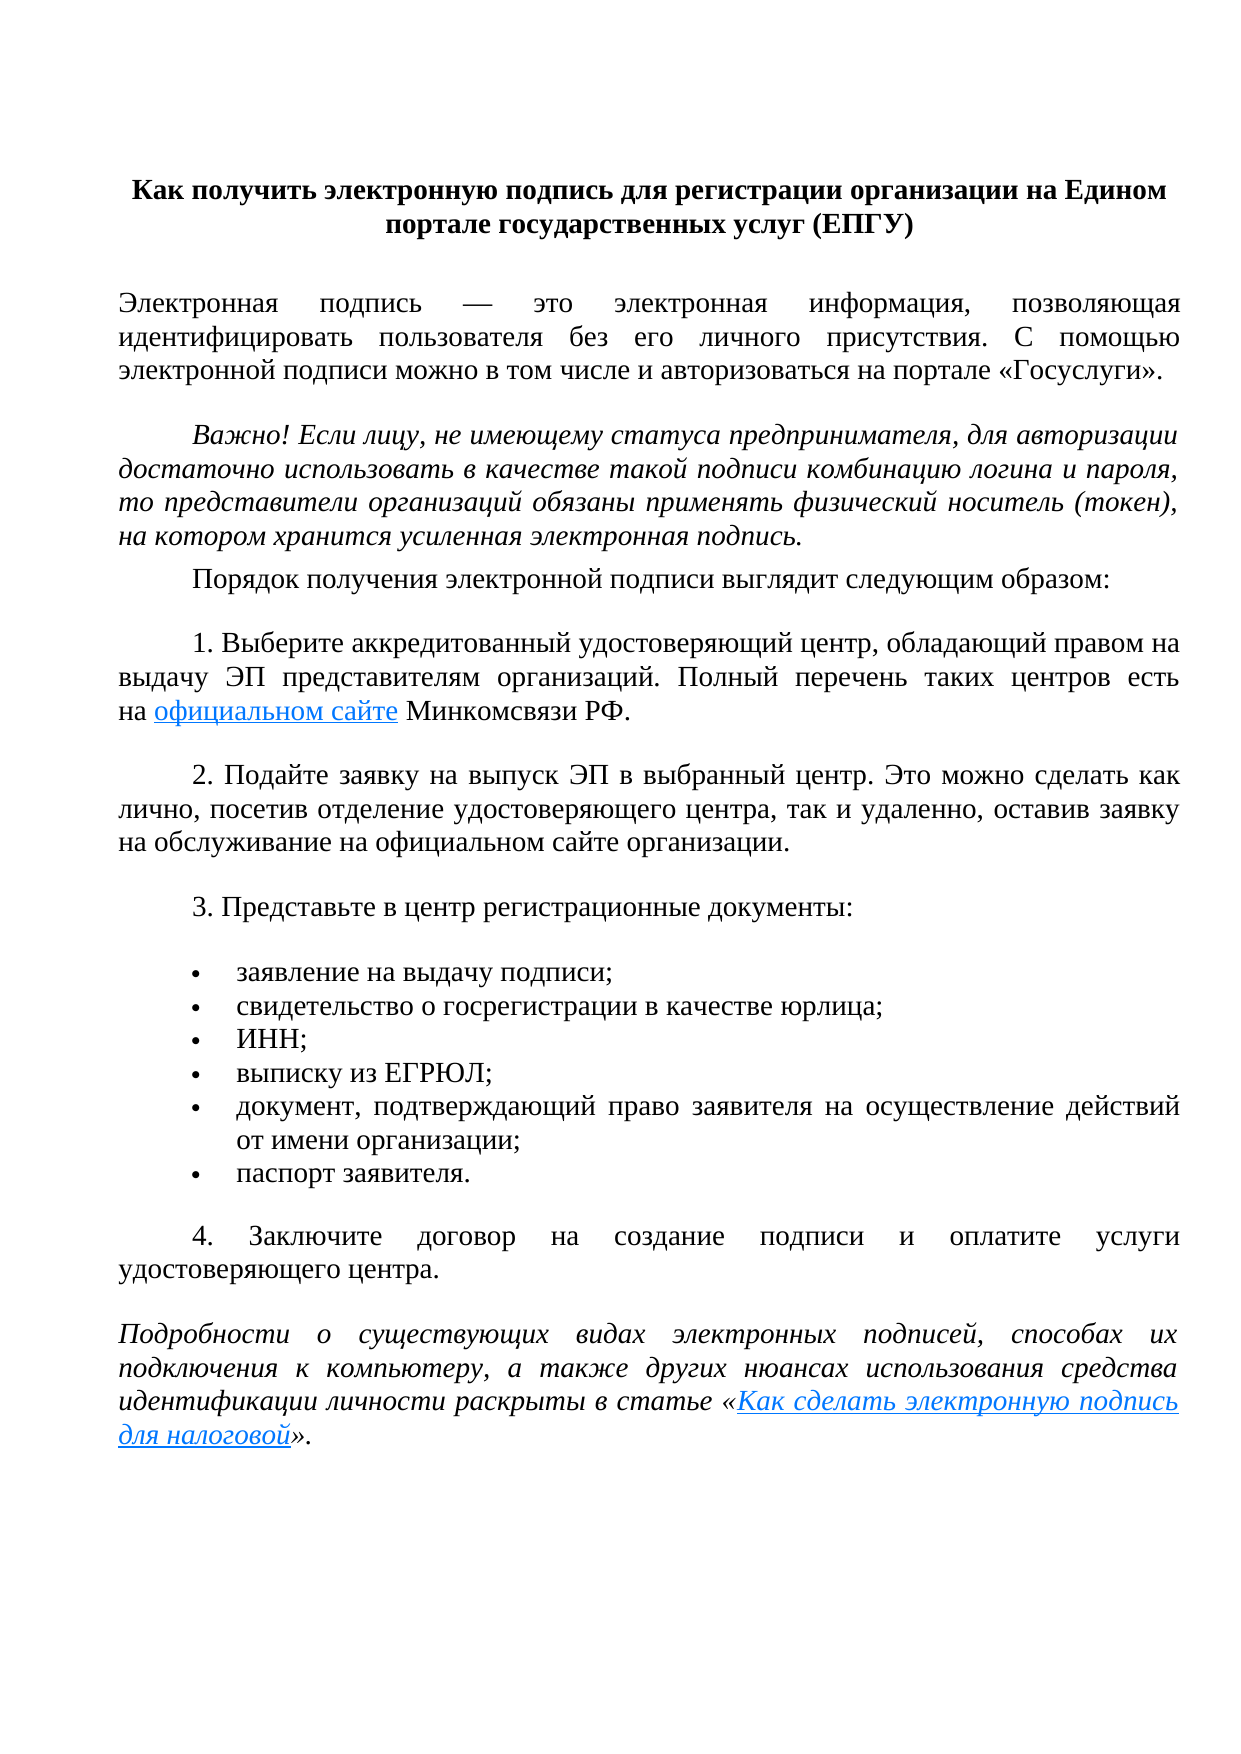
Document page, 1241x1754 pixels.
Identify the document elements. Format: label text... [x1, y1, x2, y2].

text Электронная подпись — это электронная информация, позволяющая идентифицировать пользователя без его личного присутствия. С помощью электронной подписи можно в том числе и авторизоваться на портале «Госуслуги». [118, 252, 1181, 386]
list ИНН; [192, 1021, 1181, 1055]
text Важно! Если лицу, не имеющему статуса предпринимателя, для авторизации достаточно использовать в качестве такой подписи комбинацию логина и пароля, то представители организаций обязаны применять физический носитель (токен), на котором хранится усиленная электронная подпись. [118, 417, 1181, 551]
text Порядок получения электронной подписи выглядит следующим образом: [118, 561, 1181, 594]
text 1. Выберите аккредитованный удостоверяющий центр, обладающий правом на выдачу ЭП представителям организаций. Полный перечень таких центров есть на официальном сайте Минкомсвязи РФ. [118, 626, 1181, 726]
text 4. Заключите договор на создание подписи и оплатите услуги удостоверяющего центра. [118, 1218, 1181, 1285]
list выписку из ЕГРЮЛ; [192, 1055, 1181, 1088]
text 3. Представьте в центр регистрационные документы: [118, 889, 1181, 923]
text Как получить электронную подпись для регистрации организации на Едином портале государственных услуг (ЕПГУ) [118, 172, 1181, 239]
list свидетельство о госрегистрации в качестве юрлица; [192, 988, 1181, 1021]
text Подробности о существующих видах электронных подписей, способах их подключения к компьютеру, а также других нюансах использования средства идентификации личности раскрыты в статье «Как сделать электронную подпись для налоговой». [118, 1316, 1181, 1451]
list паспорт заявителя. [192, 1155, 1181, 1189]
text 2. Подайте заявку на выпуск ЭП в выбранный центр. Это можно сделать как лично, посетив отделение удостоверяющего центра, так и удаленно, оставив заявку на обслуживание на официальном сайте организации. [118, 757, 1181, 858]
list заявление на выдачу подписи; [192, 954, 1181, 988]
list документ, подтверждающий право заявителя на осуществление действий от имени организации; [192, 1088, 1181, 1155]
